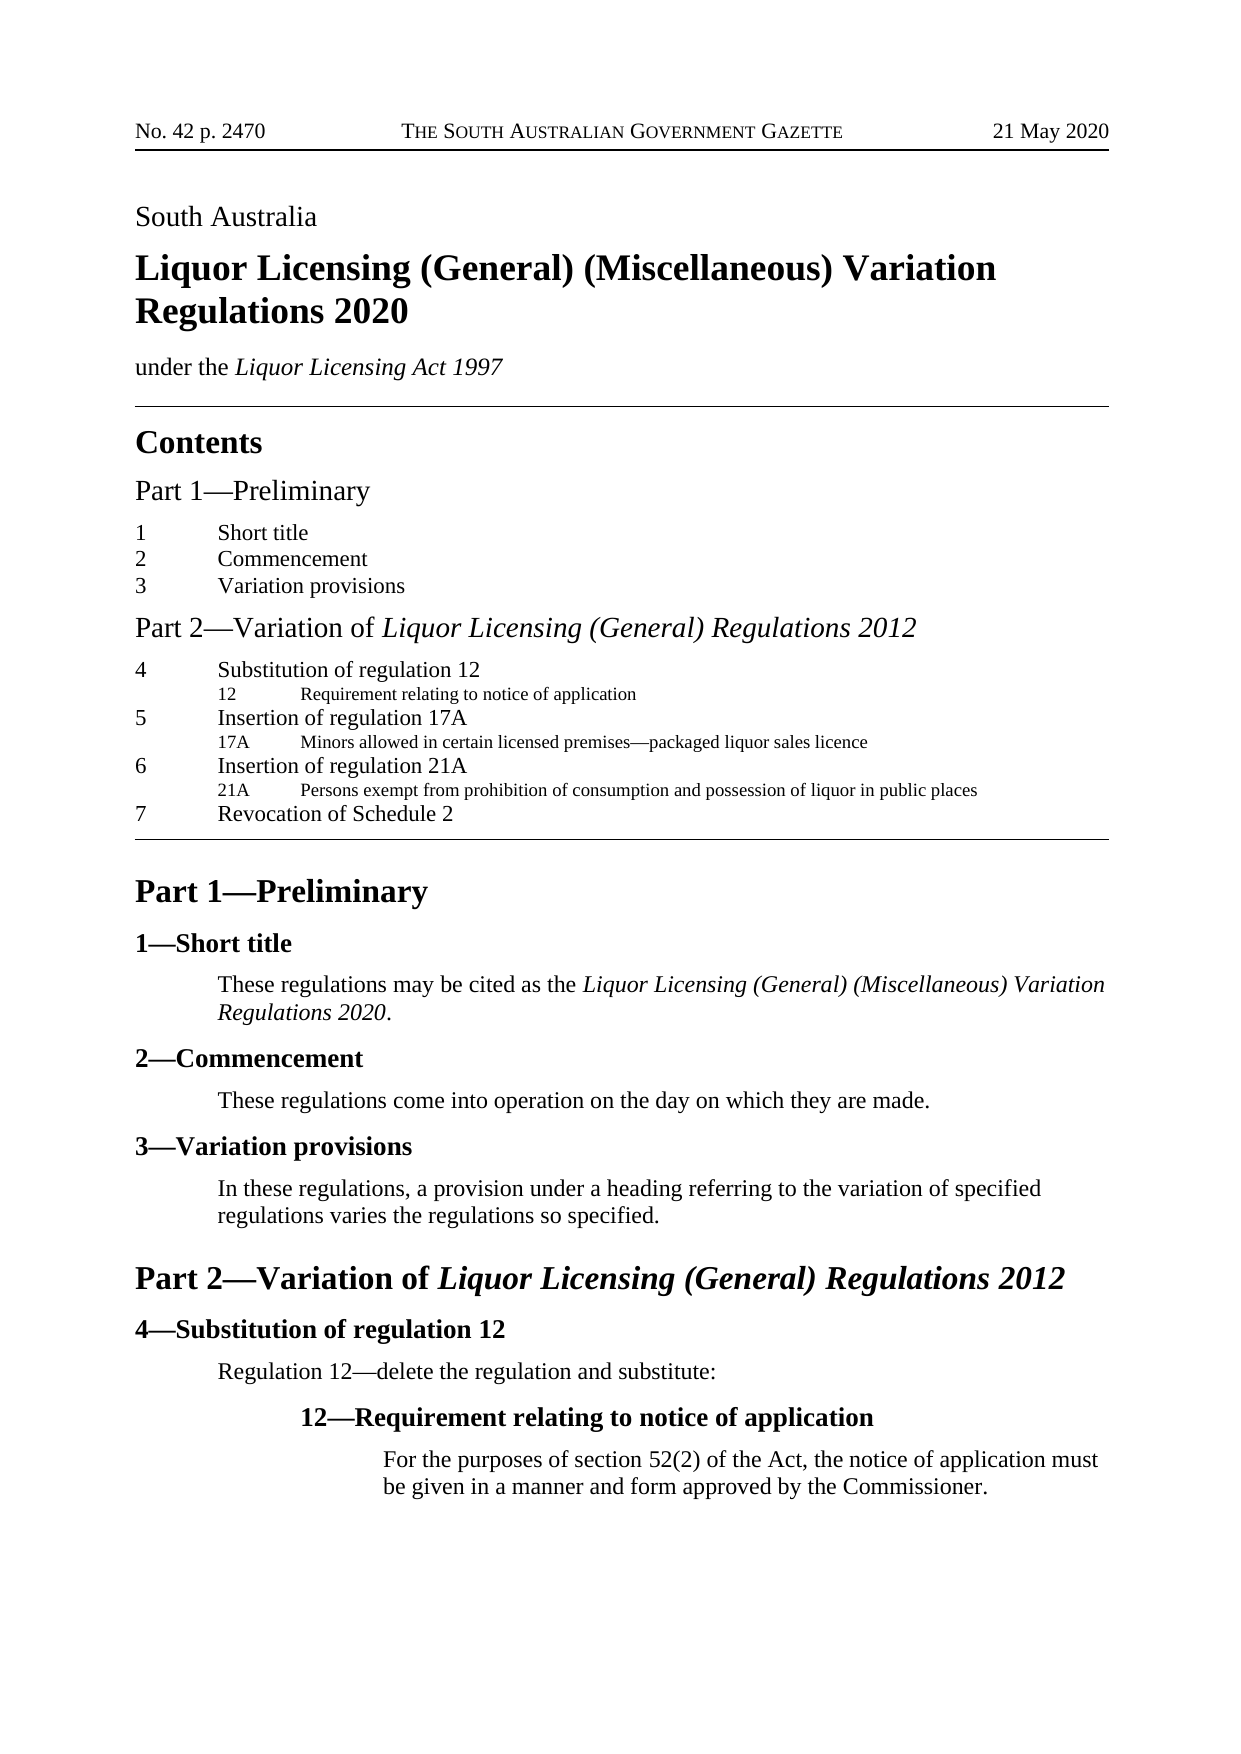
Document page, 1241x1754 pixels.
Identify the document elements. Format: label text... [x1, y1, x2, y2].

text 5 Insertion of regulation 17A [135, 704, 1109, 731]
text 12 Requirement relating to notice of application [217, 683, 1109, 704]
text 1 Short title [135, 519, 1109, 545]
text 2—Commencement [135, 1042, 1109, 1073]
text 6 Insertion of regulation 21A [135, 752, 1109, 779]
text South Australia [135, 199, 1109, 233]
text In these regulations, a provision under a heading referring to the variation of specified regulations varies the regulations so specified. [217, 1174, 1109, 1229]
text 1—Short title [135, 927, 1109, 958]
text Regulation 12—delete the regulation and substitute: [217, 1357, 1109, 1384]
text These regulations may be cited as the Liquor Licensing (General) (Miscellaneous) Variation Regulations 2020. [217, 970, 1109, 1026]
text 3 Variation provisions [135, 572, 1109, 598]
text Contents [135, 422, 1109, 460]
text 3—Variation provisions [135, 1130, 1109, 1161]
text 7 Revocation of Schedule 2 [135, 800, 1109, 827]
text 4—Substitution of regulation 12 [135, 1313, 1109, 1344]
subtitle Liquor Licensing (General) (Miscellaneous) Variation Regulations 2020 [135, 245, 1109, 332]
text under the Liquor Licensing Act 1997 [135, 352, 1109, 381]
text For the purposes of section 52(2) of the Act, the notice of application must be given in a manner and form approved by the Commissioner. [383, 1445, 1109, 1500]
text 2 Commencement [135, 545, 1109, 572]
text 12—Requirement relating to notice of application [300, 1401, 1109, 1432]
text 4 Substitution of regulation 12 [135, 657, 1109, 683]
text 17A Minors allowed in certain licensed premises—packaged liquor sales licence [217, 731, 1109, 752]
text Part 1—Preliminary [135, 473, 1109, 506]
text 21A Persons exempt from prohibition of consumption and possession of liquor in public places [217, 779, 1109, 800]
text These regulations come into operation on the day on which they are made. [217, 1086, 1109, 1113]
text Part 2—Variation of Liquor Licensing (General) Regulations 2012 [135, 1258, 1109, 1297]
text Part 1—Preliminary [135, 872, 1109, 910]
text Part 2—Variation of Liquor Licensing (General) Regulations 2012 [135, 611, 1109, 644]
